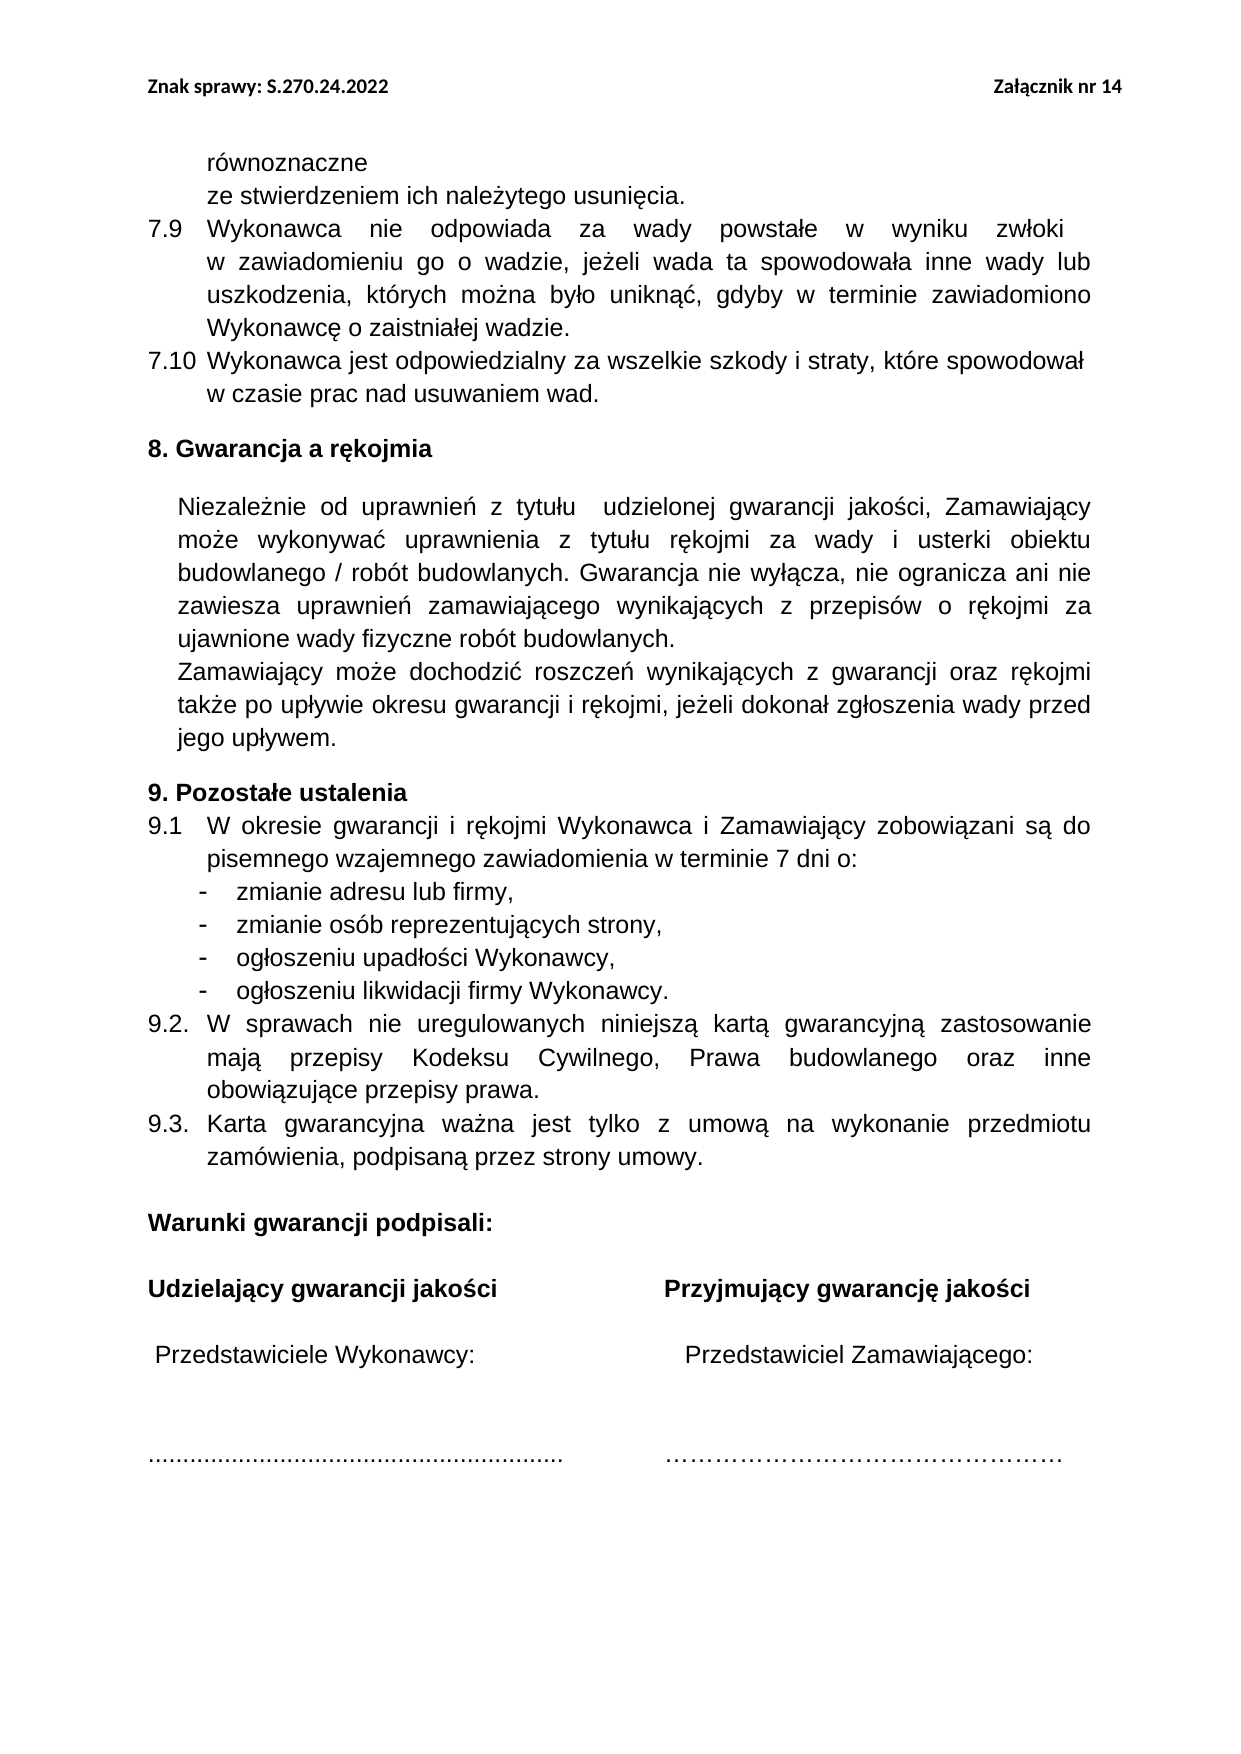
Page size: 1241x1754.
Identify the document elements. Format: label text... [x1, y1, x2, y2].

list ogłoszeniu upadłości Wykonawcy, [199, 943, 1093, 972]
text 7.9 Wykonawca nie odpowiada za wady powstałe w wyniku zwłoki w zawiadomieniu go o wadzie, jeżeli wada ta spowodowała inne wady lub uszkodzenia, których można było uniknąć, gdyby w terminie zawiadomiono Wykonawcę o zaistniałej wadzie. [148, 214, 1093, 341]
list ogłoszeniu likwidacji firmy Wykonawcy. [199, 976, 1093, 1005]
text 9.2. W sprawach nie uregulowanych niniejszą kartą gwarancyjną zastosowanie mają przepisy Kodeksu Cywilnego, Prawa budowlanego oraz inne obowiązujące przepisy prawa. [148, 1009, 1093, 1104]
text 9.1 W okresie gwarancji i rękojmi Wykonawca i Zamawiający zobowiązani są do pisemnego wzajemnego zawiadomienia w terminie 7 dni o: [148, 811, 1093, 873]
text 8. Gwarancja a rękojmia [148, 434, 1093, 462]
text 9. Pozostałe ustalenia [148, 778, 1093, 807]
text Przedstawiciele Wykonawcy: Przedstawiciel Zamawiającego: [148, 1340, 1093, 1368]
text Udzielający gwarancji jakości Przyjmujący gwarancję jakości [148, 1274, 1093, 1302]
list zmianie adresu lub firmy, [199, 877, 1093, 906]
text Niezależnie od uprawnień z tytułu udzielonej gwarancji jakości, Zamawiający może wykonywać uprawnienia z tytułu rękojmi za wady i usterki obiektu budowlanego / robót budowlanych. Gwarancja nie wyłącza, nie ogranicza ani nie zawiesza uprawnień zamawiającego wynikających z przepisów o rękojmi za ujawnione wady fizyczne robót budowlanych. [177, 492, 1093, 653]
text Zamawiający może dochodzić roszczeń wynikających z gwarancji oraz rękojmi także po upływie okresu gwarancji i rękojmi, jeżeli dokonał zgłoszenia wady przed jego upływem. [118, 657, 1093, 752]
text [148, 148, 1093, 209]
text 7.10 Wykonawca jest odpowiedzialny za wszelkie szkody i straty, które spowodował w czasie prac nad usuwaniem wad. [148, 346, 1093, 407]
text ............................................................ ………………………………………… [148, 1439, 1093, 1467]
text Warunki gwarancji podpisali: [148, 1208, 1093, 1236]
list zmianie osób reprezentujących strony, [199, 910, 1093, 939]
text 9.3. Karta gwarancyjna ważna jest tylko z umową na wykonanie przedmiotu zamówienia, podpisaną przez strony umowy. [148, 1108, 1093, 1170]
